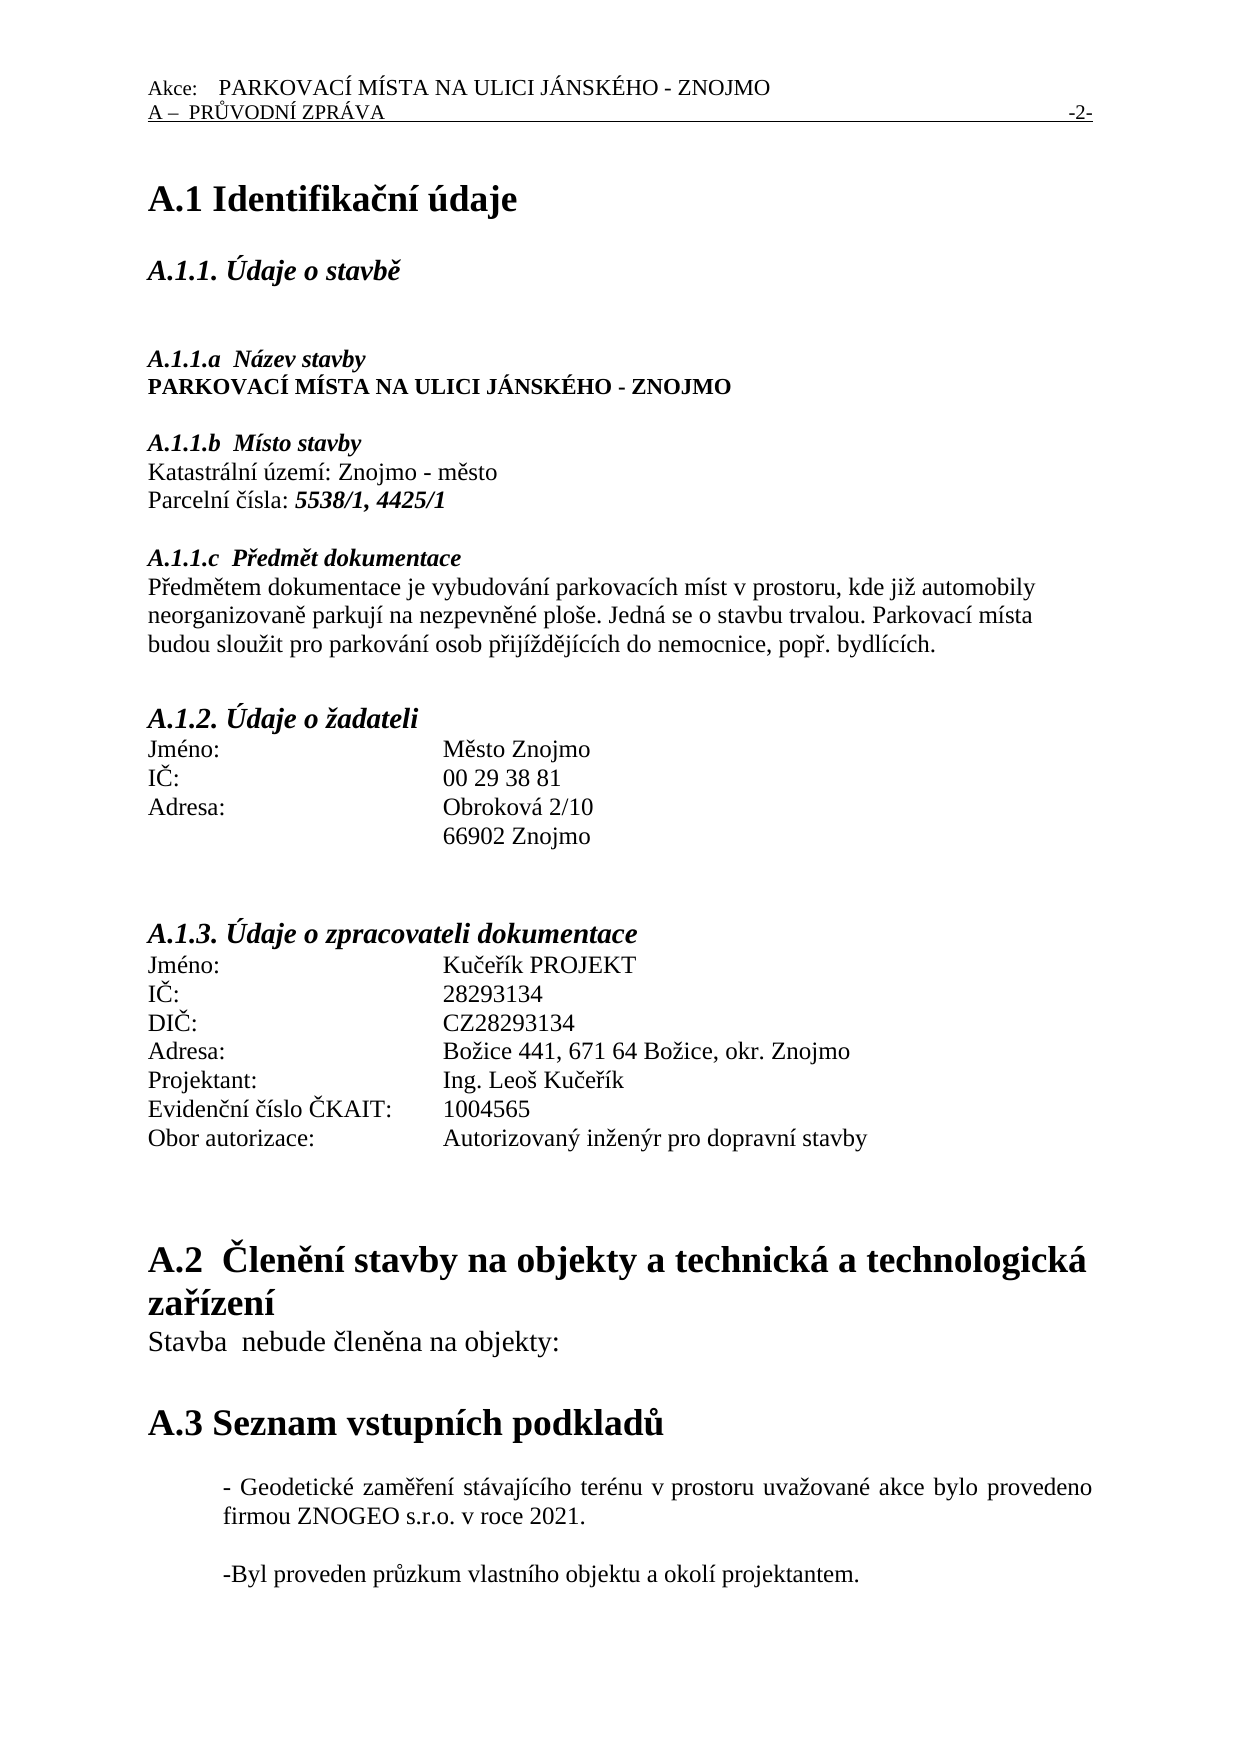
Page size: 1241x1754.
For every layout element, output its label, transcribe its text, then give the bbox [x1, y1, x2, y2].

text DIČ: CZ28293134 [148, 1008, 1093, 1036]
text A.1.3. Údaje o zpracovateli dokumentace [148, 917, 1093, 950]
text Adresa: Obroková 2/10 [148, 792, 1093, 821]
text PARKOVACÍ MÍSTA NA ULICI JÁNSKÉHO - ZNOJMO [148, 373, 1093, 399]
text Adresa: Božice 441, 671 64 Božice, okr. Znojmo [148, 1036, 1093, 1065]
text Evidenční číslo ČKAIT: 1004565 [148, 1094, 1093, 1123]
text Předmětem dokumentace je vybudování parkovacích míst v prostoru, kde již automobily neorganizovaně parkují na nezpevněné ploše. Jedná se o stavbu trvalou. Parkovací místa budou sloužit pro parkování osob přijíždějících do nemocnice, popř. bydlících. [148, 572, 1093, 658]
text - Geodetické zaměření stávajícího terénu v prostoru uvažované akce bylo provedeno firmou ZNOGEO s.r.o. v roce 2021. [223, 1472, 1093, 1530]
text 66902 Znojmo [148, 821, 1093, 849]
text IČ: 28293134 [148, 979, 1093, 1008]
text -Byl proveden průzkum vlastního objektu a okolí projektantem. [223, 1559, 1093, 1587]
text A.1.1.b Místo stavby [148, 428, 1093, 457]
text Jméno: Město Znojmo [148, 734, 1093, 763]
text Projektant: Ing. Leoš Kučeřík [148, 1065, 1093, 1094]
text A.1.1.a Název stavby [148, 344, 1093, 373]
text Parcelní čísla: 5538/1, 4425/1 [148, 485, 1093, 514]
text Obor autorizace: Autorizovaný inženýr pro dopravní stavby [148, 1123, 1093, 1151]
text A.1.1.c Předmět dokumentace [148, 543, 1093, 572]
text A.1.1. Údaje o stavbě [148, 253, 1093, 287]
text A.3 Seznam vstupních podkladů [148, 1401, 1093, 1444]
text Jméno: Kučeřík PROJEKT [148, 950, 1093, 979]
text A.2 Členění stavby na objekty a technická a technologická zařízení [148, 1238, 1093, 1324]
text Katastrální území: Znojmo - město [148, 457, 1093, 485]
text Stavba nebude členěna na objekty: [148, 1324, 1093, 1357]
text IČ: 00 29 38 81 [148, 763, 1093, 792]
text A.1.2. Údaje o žadateli [148, 701, 1093, 734]
text A.1 Identifikační údaje [148, 176, 1093, 219]
